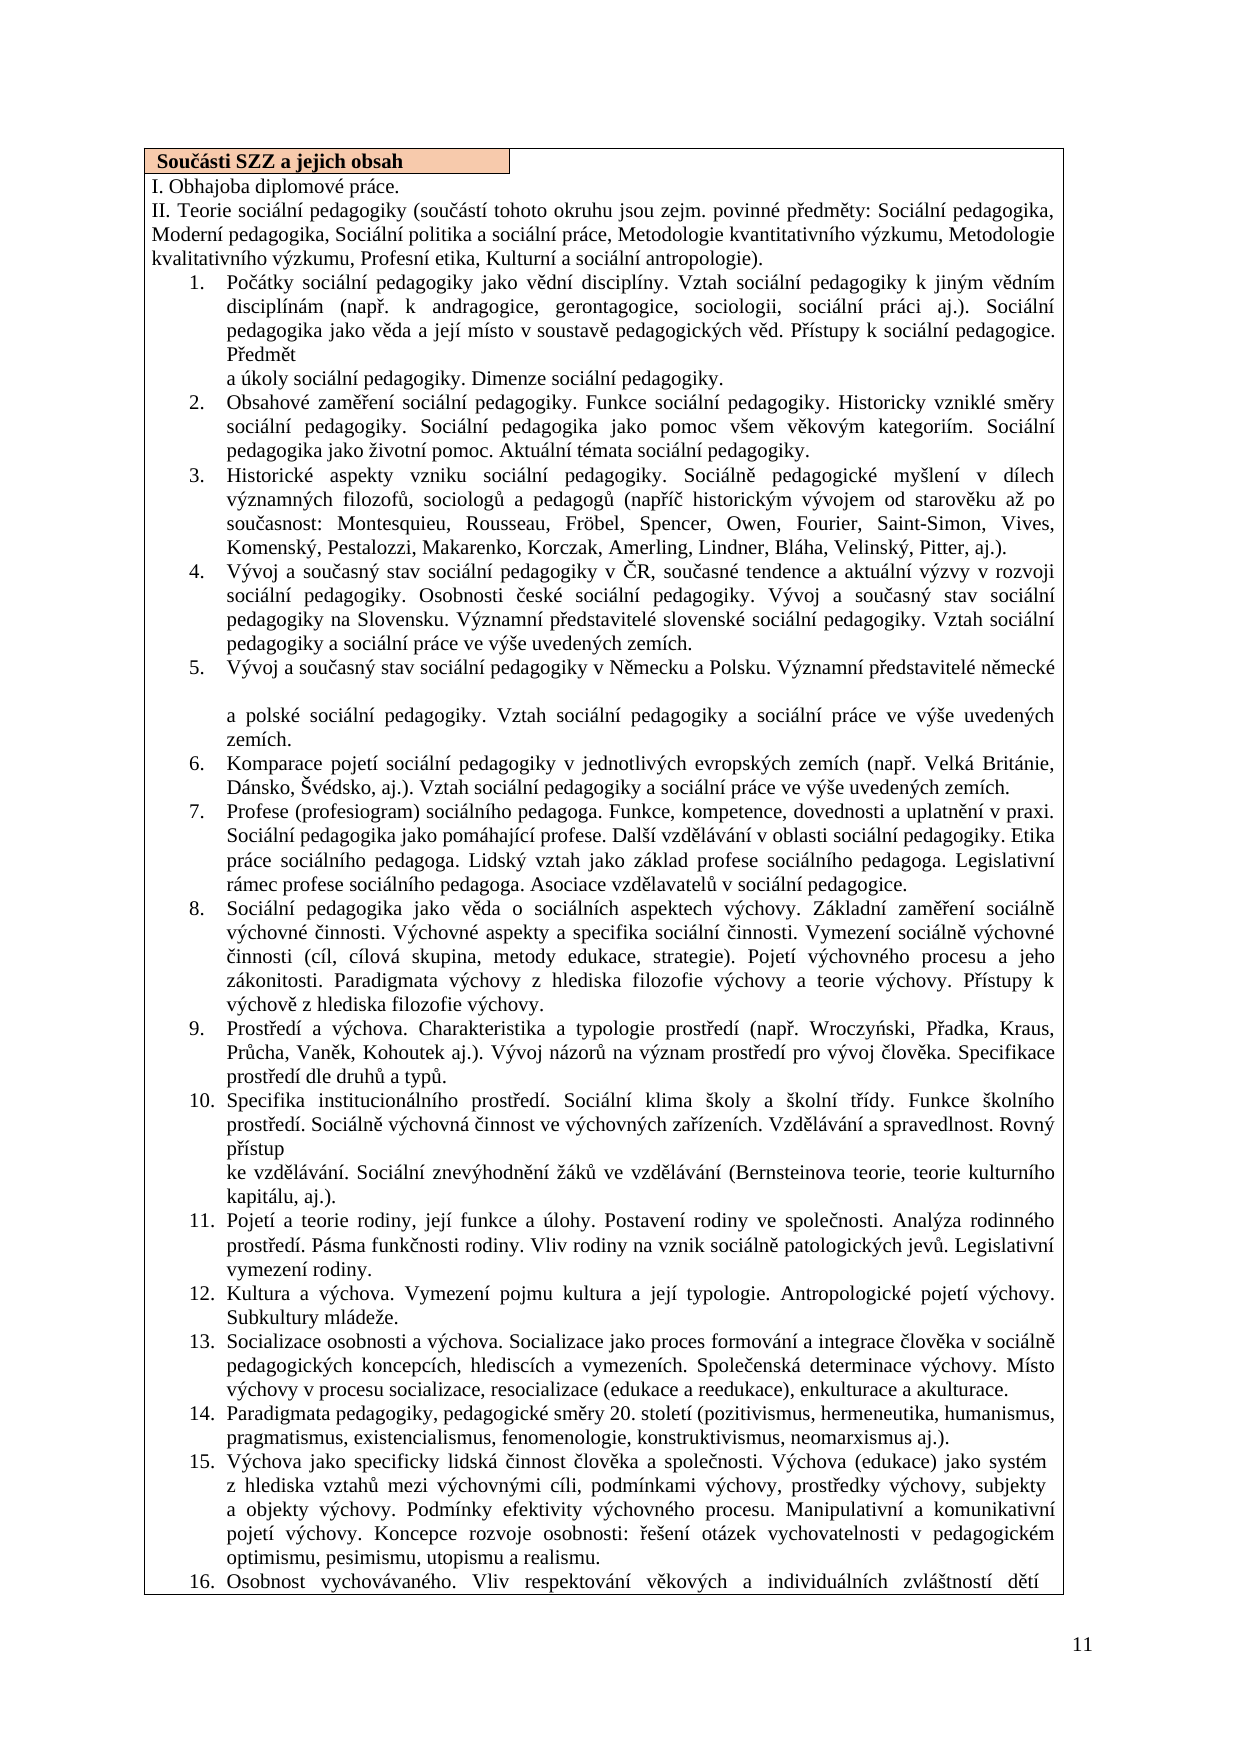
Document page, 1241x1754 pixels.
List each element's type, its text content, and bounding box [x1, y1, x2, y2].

table_cell [510, 149, 1063, 173]
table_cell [145, 173, 1063, 1593]
table_cell Součásti SZZ a jejich obsah [145, 149, 509, 173]
